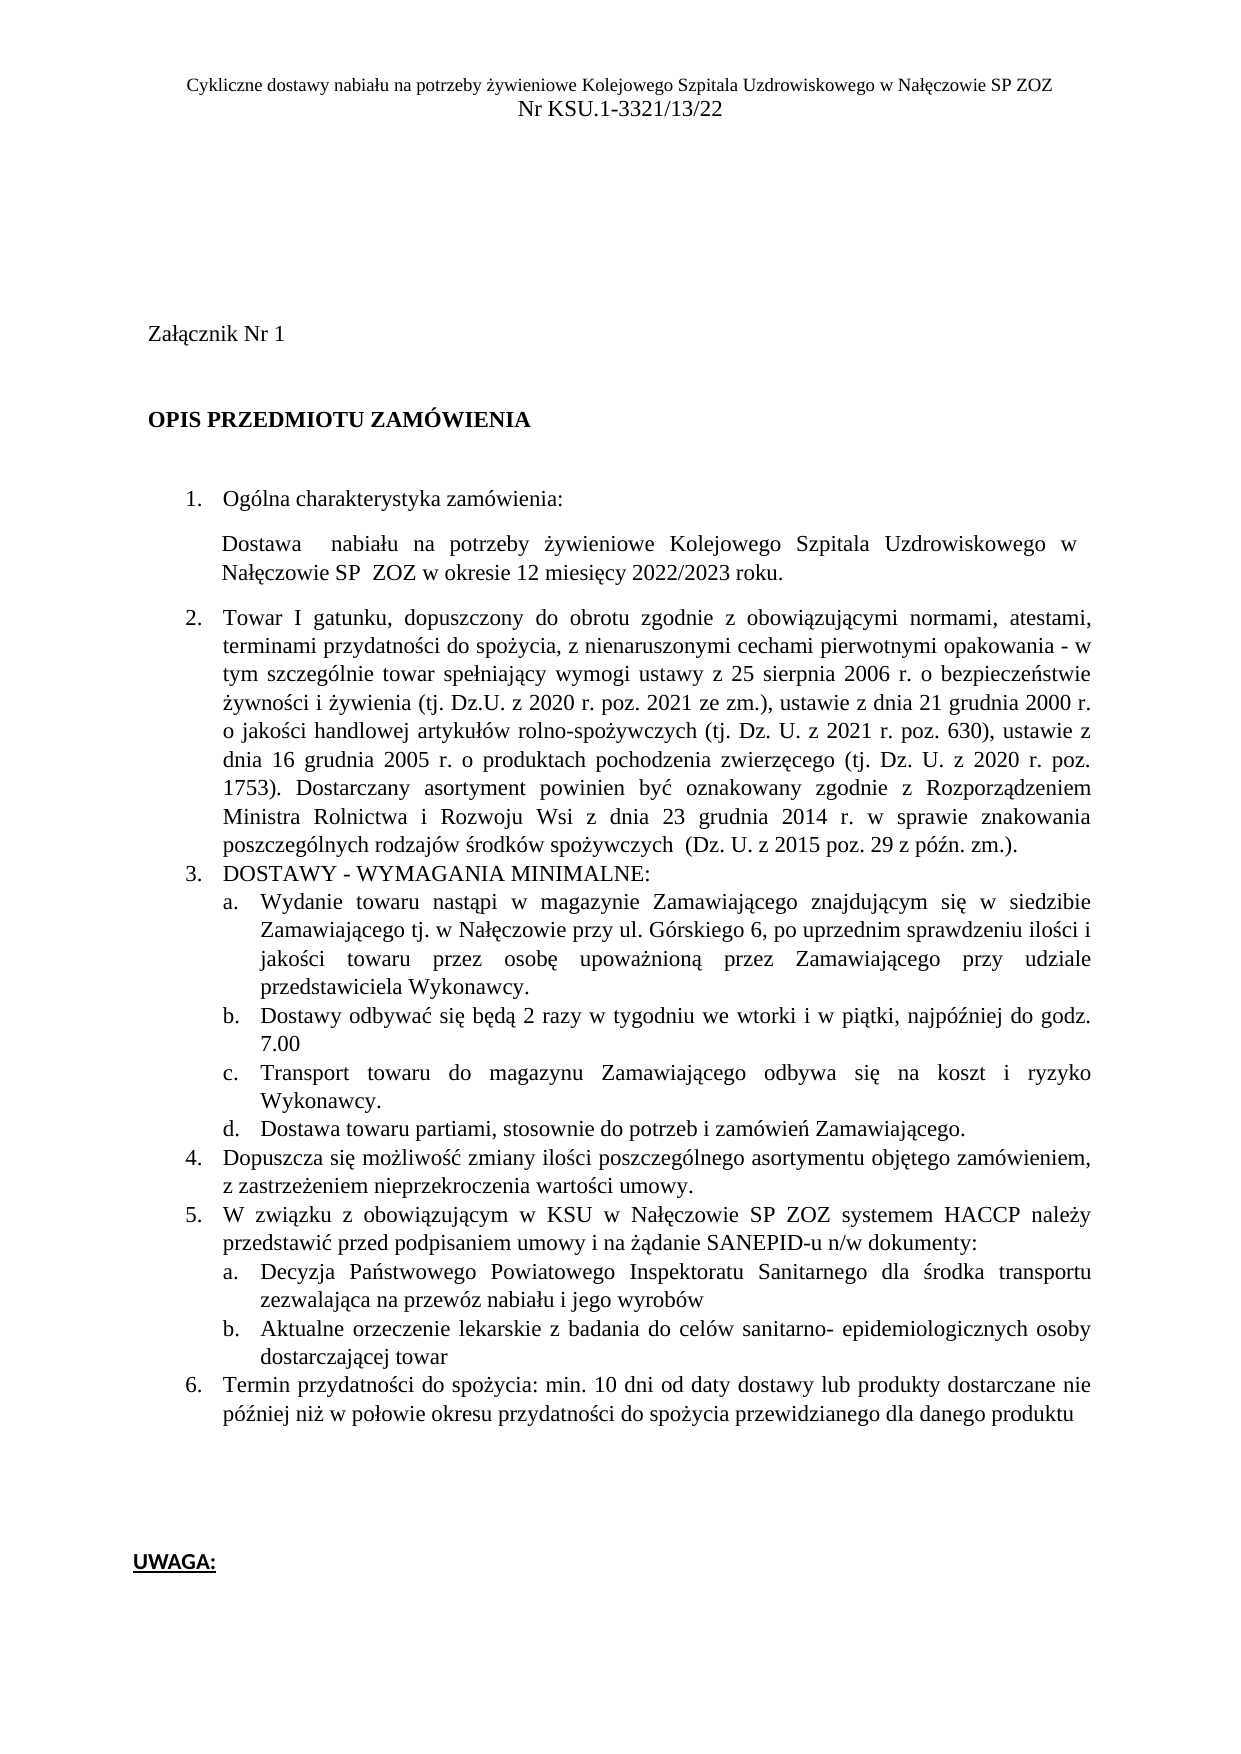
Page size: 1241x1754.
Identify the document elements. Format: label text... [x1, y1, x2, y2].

list Termin przydatności do spożycia: min. 10 dni od daty dostawy lub produkty dostarczane nie później niż w połowie okresu przydatności do spożycia przewidzianego dla danego produktu [185, 1371, 1093, 1426]
text Załącznik Nr 1 [148, 320, 1094, 346]
list W związku z obowiązującym w KSU w Nałęczowie SP ZOZ systemem HACCP należy przedstawić przed podpisaniem umowy i na żądanie SANEPID-u n/w dokumenty: [185, 1201, 1093, 1256]
list DOSTAWY - WYMAGANIA MINIMALNE: [185, 859, 1093, 886]
list Aktualne orzeczenie lekarskie z badania do celów sanitarno- epidemiologicznych osoby dostarczającej towar [223, 1314, 1093, 1369]
list Wydanie towaru nastąpi w magazynie Zamawiającego znajdującym się w siedzibie Zamawiającego tj. w Nałęczowie przy ul. Górskiego 6, po uprzednim sprawdzeniu ilości i jakości towaru przez osobę upoważnioną przez Zamawiającego przy udziale przedstawiciela Wykonawcy. [223, 888, 1093, 1000]
list Dopuszcza się możliwość zmiany ilości poszczególnego asortymentu objętego zamówieniem, z zastrzeżeniem nieprzekroczenia wartości umowy. [185, 1144, 1093, 1199]
text Dostawa nabiału na potrzeby żywieniowe Kolejowego Szpitala Uzdrowiskowego w Nałęczowie SP ZOZ w okresie 12 miesięcy 2022/2023 roku. [148, 530, 1093, 585]
list Dostawa towaru partiami, stosownie do potrzeb i zamówień Zamawiającego. [223, 1116, 1093, 1142]
text OPIS PRZEDMIOTU ZAMÓWIENIA [148, 406, 1094, 432]
list Towar I gatunku, dopuszczony do obrotu zgodnie z obowiązującymi normami, atestami, terminami przydatności do spożycia, z nienaruszonymi cechami pierwotnymi opakowania - w tym szczególnie towar spełniający wymogi ustawy z 25 sierpnia 2006 r. o bezpieczeństwie żywności i żywienia (tj. Dz.U. z 2020 r. poz. 2021 ze zm.), ustawie z dnia 21 grudnia 2000 r. o jakości handlowej artykułów rolno-spożywczych (tj. Dz. U. z 2021 r. poz. 630), ustawie z dnia 16 grudnia 2005 r. o produktach pochodzenia zwierzęcego (tj. Dz. U. z 2020 r. poz. 1753). Dostarczany asortyment powinien być oznakowany zgodnie z Rozporządzeniem Ministra Rolnictwa i Rozwoju Wsi z dnia 23 grudnia 2014 r. w sprawie znakowania poszczególnych rodzajów środków spożywczych (Dz. U. z 2015 poz. 29 z późn. zm.). [185, 604, 1093, 857]
list Transport towaru do magazynu Zamawiającego odbywa się na koszt i ryzyko Wykonawcy. [223, 1059, 1093, 1113]
list Dostawy odbywać się będą 2 razy w tygodniu we wtorki i w piątki, najpóźniej do godz. 7.00 [223, 1002, 1093, 1057]
text UWAGA: [133, 1547, 1093, 1575]
list Ogólna charakterystyka zamówienia: [185, 485, 1093, 511]
list Decyzja Państwowego Powiatowego Inspektoratu Sanitarnego dla środka transportu zezwalająca na przewóz nabiału i jego wyrobów [223, 1258, 1093, 1312]
